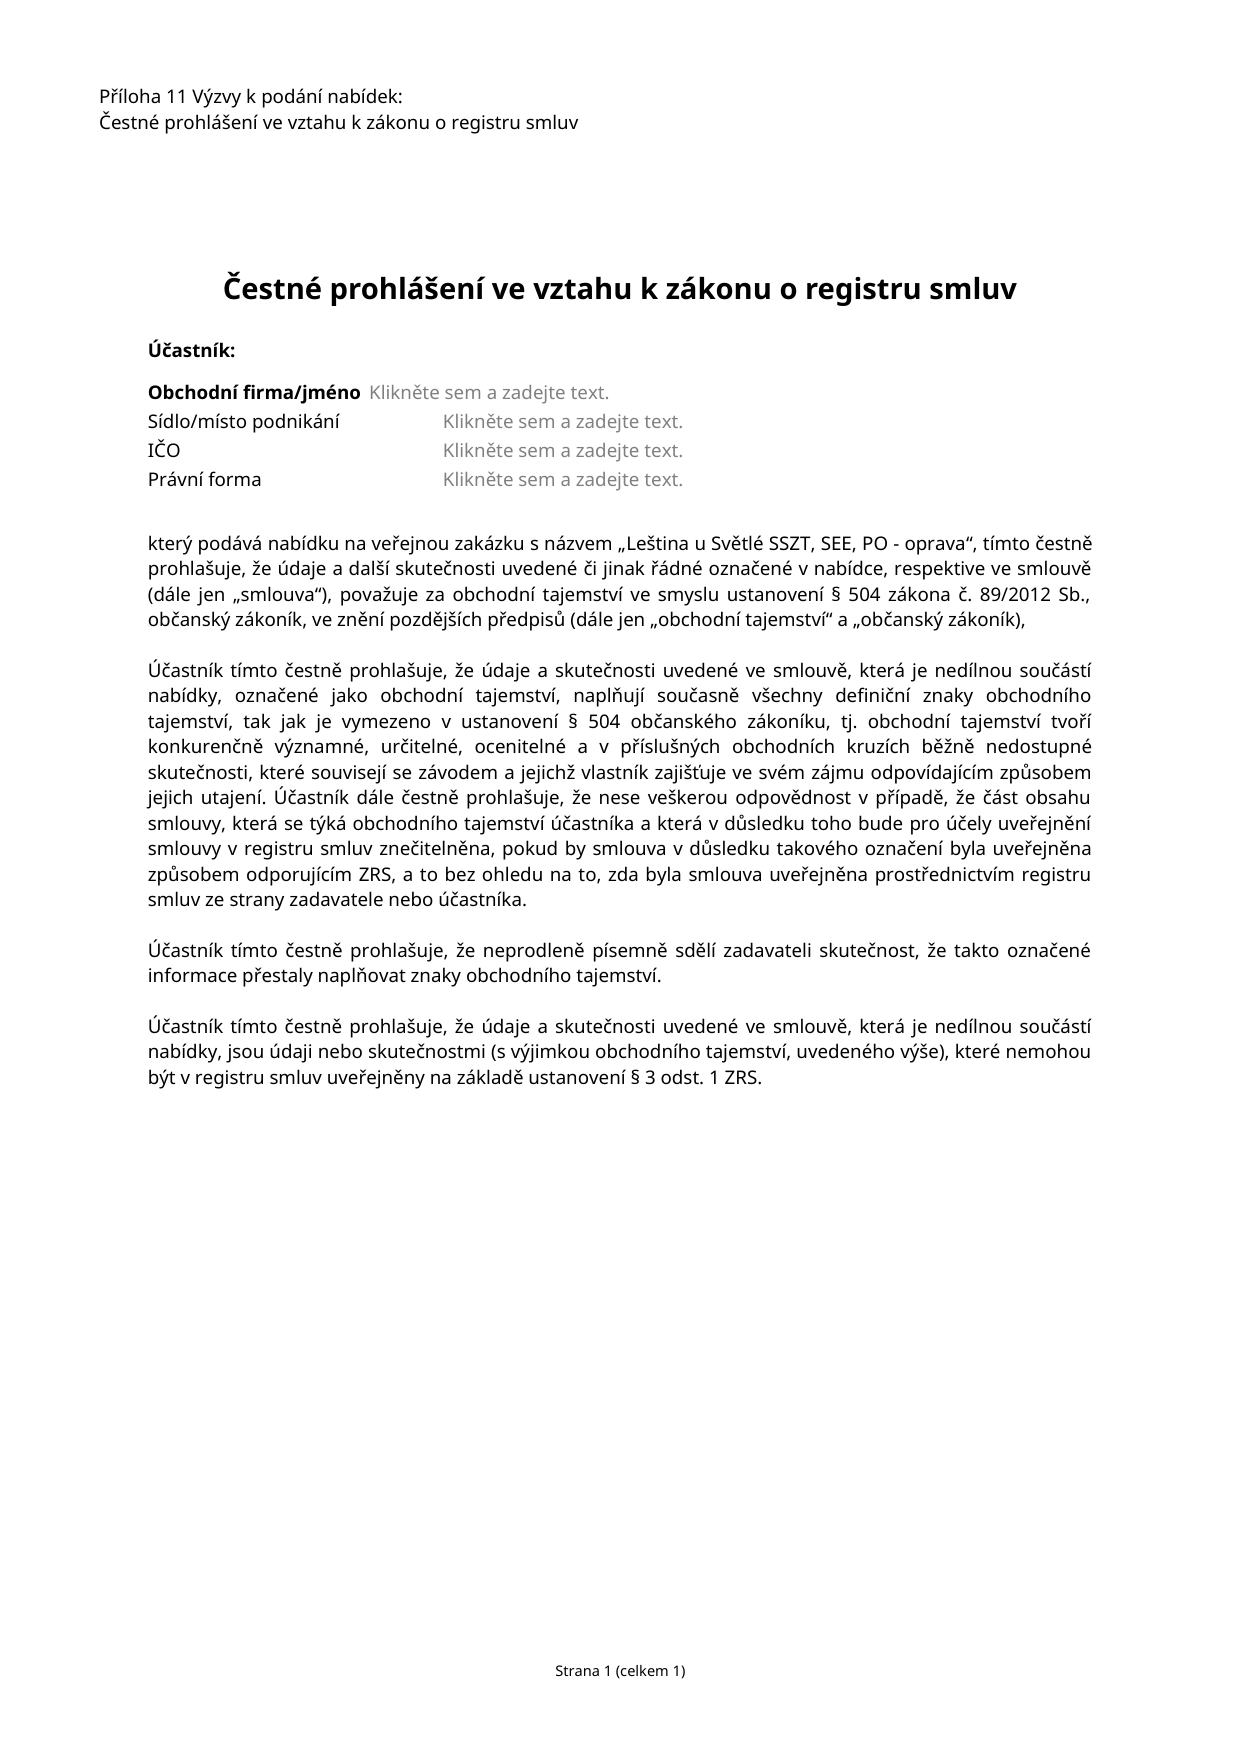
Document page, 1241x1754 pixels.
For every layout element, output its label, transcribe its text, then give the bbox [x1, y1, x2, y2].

text Právní forma [148, 463, 1093, 492]
text Účastník tímto čestně prohlašuje, že neprodleně písemně sdělí zadavateli skutečnost, že takto označené informace přestaly naplňovat znaky obchodního tajemství. [148, 937, 1093, 988]
title Čestné prohlášení ve vztahu k zákonu o registru smluv [148, 268, 1093, 308]
text Účastník tímto čestně prohlašuje, že údaje a skutečnosti uvedené ve smlouvě, která je nedílnou součástí nabídky, označené jako obchodní tajemství, naplňují současně všechny definiční znaky obchodního tajemství, tak jak je vymezeno v ustanovení § 504 občanského zákoníku, tj. obchodní tajemství tvoří konkurenčně významné, určitelné, ocenitelné a v příslušných obchodních kruzích běžně nedostupné skutečnosti, které souvisejí se závodem a jejichž vlastník zajišťuje ve svém zájmu odpovídajícím způsobem jejich utajení. Účastník dále čestně prohlašuje, že nese veškerou odpovědnost v případě, že část obsahu smlouvy, která se týká obchodního tajemství účastníka a která v důsledku toho bude pro účely uveřejnění smlouvy v registru smluv znečitelněna, pokud by smlouva v důsledku takového označení byla uveřejněna způsobem odporujícím ZRS, a to bez ohledu na to, zda byla smlouva uveřejněna prostřednictvím registru smluv ze strany zadavatele nebo účastníka. [148, 657, 1093, 912]
text Účastník: [148, 333, 1093, 364]
text IČO [148, 434, 1093, 463]
text který podává nabídku na veřejnou zakázku s názvem „Leština u Světlé SSZT, SEE, PO - oprava“, tímto čestně prohlašuje, že údaje a další skutečnosti uvedené či jinak řádné označené v nabídce, respektive ve smlouvě (dále jen „smlouva“), považuje za obchodní tajemství ve smyslu ustanovení § 504 zákona č. 89/2012 Sb., občanský zákoník, ve znění pozdějších předpisů (dále jen „obchodní tajemství“ a „občanský zákoník), [148, 530, 1093, 632]
text Obchodní firma/jméno [148, 376, 1093, 405]
text Sídlo/místo podnikání [148, 405, 1093, 434]
text Účastník tímto čestně prohlašuje, že údaje a skutečnosti uvedené ve smlouvě, která je nedílnou součástí nabídky, jsou údaji nebo skutečnostmi (s výjimkou obchodního tajemství, uvedeného výše), které nemohou být v registru smluv uveřejněny na základě ustanovení § 3 odst. 1 ZRS. [148, 1013, 1093, 1090]
